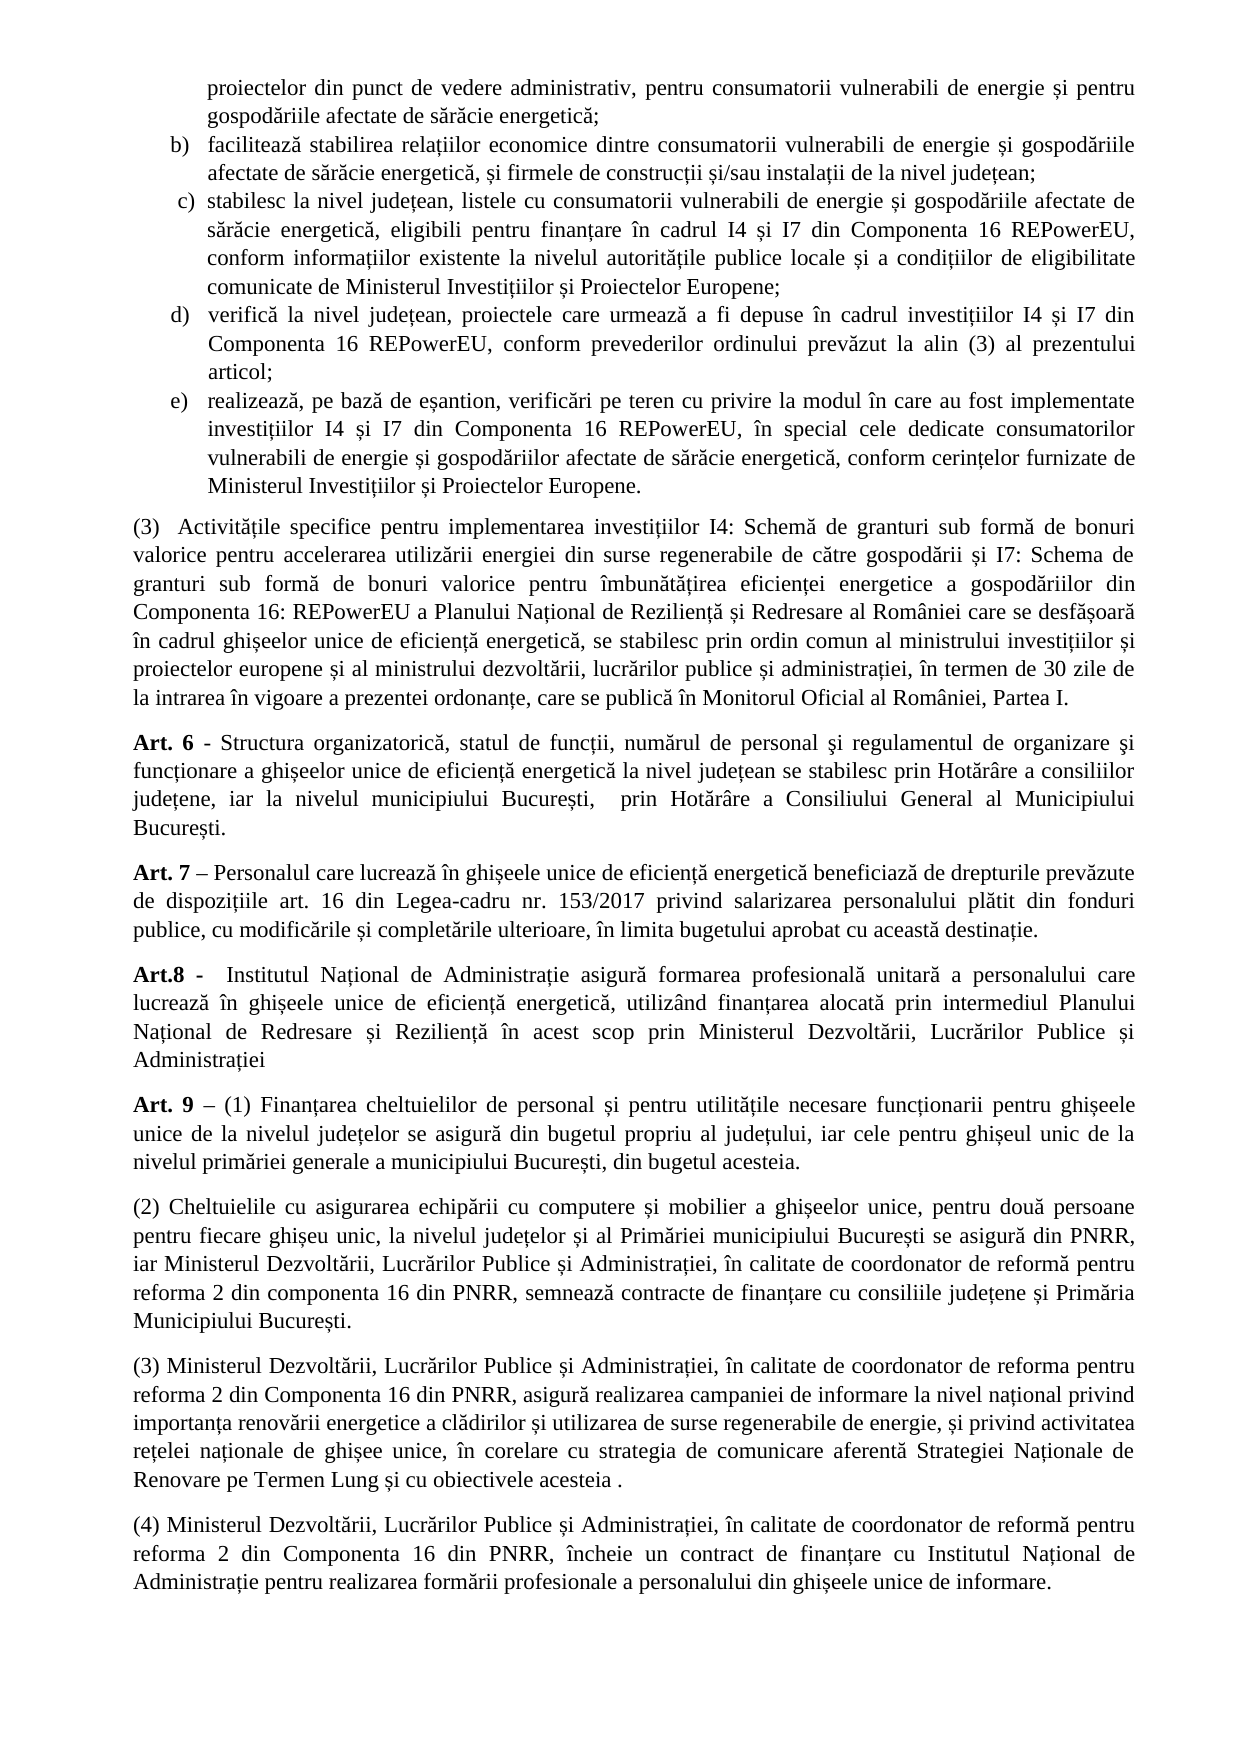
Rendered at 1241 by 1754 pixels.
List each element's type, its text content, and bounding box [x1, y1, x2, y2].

list facilitează stabilirea relațiilor economice dintre consumatorii vulnerabili de energie și gospodăriile afectate de sărăcie energetică, și firmele de construcții și/sau instalații de la nivel județean; [170, 131, 1137, 186]
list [169, 74, 1137, 129]
list stabilesc la nivel județean, listele cu consumatorii vulnerabili de energie și gospodăriile afectate de sărăcie energetică, eligibili pentru finanțare în cadrul I4 și I7 din Componenta 16 REPowerEU, conform informațiilor existente la nivelul autoritățile publice locale și a condițiilor de eligibilitate comunicate de Ministerul Investițiilor și Proiectelor Europene; [177, 188, 1137, 299]
text Art.8 - Institutul Național de Administrație asigură formarea profesională unitară a personalului care lucrează în ghișeele unice de eficiență energetică, utilizând finanțarea alocată prin intermediul Planului Național de Redresare și Reziliență în acest scop prin Ministerul Dezvoltării, Lucrărilor Publice și Administrației [133, 961, 1137, 1073]
list realizează, pe bază de eșantion, verificări pe teren cu privire la modul în care au fost implementate investițiilor I4 și I7 din Componenta 16 REPowerEU, în special cele dedicate consumatorilor vulnerabili de energie și gospodăriilor afectate de sărăcie energetică, conform cerințelor furnizate de Ministerul Investițiilor și Proiectelor Europene. [170, 387, 1137, 498]
text Art. 6 - Structura organizatorică, statul de funcții, numărul de personal şi regulamentul de organizare şi funcționare a ghișeelor unice de eficiență energetică la nivel județean se stabilesc prin Hotărâre a consiliilor județene, iar la nivelul municipiului București, prin Hotărâre a Consiliului General al Municipiului București. [133, 729, 1137, 840]
text (2) Cheltuielile cu asigurarea echipării cu computere și mobilier a ghișeelor unice, pentru două persoane pentru fiecare ghișeu unic, la nivelul județelor și al Primăriei municipiului București se asigură din PNRR, iar Ministerul Dezvoltării, Lucrărilor Publice și Administrației, în calitate de coordonator de reformă pentru reforma 2 din componenta 16 din PNRR, semnează contracte de finanțare cu consiliile județene și Primăria Municipiului București. [133, 1193, 1137, 1333]
text (3) Ministerul Dezvoltării, Lucrărilor Publice și Administrației, în calitate de coordonator de reforma pentru reforma 2 din Componenta 16 din PNRR, asigură realizarea campaniei de informare la nivel național privind importanța renovării energetice a clădirilor și utilizarea de surse regenerabile de energie, și privind activitatea rețelei naționale de ghișee unice, în corelare cu strategia de comunicare aferentă Strategiei Naționale de Renovare pe Termen Lung și cu obiectivele acesteia . [133, 1352, 1137, 1492]
text Art. 9 – (1) Finanțarea cheltuielilor de personal și pentru utilitățile necesare funcționarii pentru ghișeele unice de la nivelul județelor se asigură din bugetul propriu al județului, iar cele pentru ghișeul unic de la nivelul primăriei generale a municipiului București, din bugetul acesteia. [133, 1091, 1137, 1175]
list Activitățile specifice pentru implementarea investițiilor I4: Schemă de granturi sub formă de bonuri valorice pentru accelerarea utilizării energiei din surse regenerabile de către gospodării și I7: Schema de granturi sub formă de bonuri valorice pentru îmbunătățirea eficienței energetice a gospodăriilor din Componenta 16: REPowerEU a Planului Național de Reziliență și Redresare al României care se desfășoară în cadrul ghișeelor unice de eficiență energetică, se stabilesc prin ordin comun al ministrului investițiilor și proiectelor europene și al ministrului dezvoltării, lucrărilor publice și administrației, în termen de 30 zile de la intrarea în vigoare a prezentei ordonanțe, care se publică în Monitorul Oficial al României, Partea I. [133, 513, 1137, 710]
text Art. 7 – Personalul care lucrează în ghișeele unice de eficiență energetică beneficiază de drepturile prevăzute de dispozițiile art. 16 din Legea-cadru nr. 153/2017 privind salarizarea personalului plătit din fonduri publice, cu modificările și completările ulterioare, în limita bugetului aprobat cu această destinație. [133, 859, 1137, 942]
text (4) Ministerul Dezvoltării, Lucrărilor Publice și Administrației, în calitate de coordonator de reformă pentru reforma 2 din Componenta 16 din PNRR, încheie un contract de finanțare cu Institutul Național de Administrație pentru realizarea formării profesionale a personalului din ghișeele unice de informare. [133, 1511, 1137, 1594]
list verifică la nivel județean, proiectele care urmează a fi depuse în cadrul investițiilor I4 și I7 din Componenta 16 REPowerEU, conform prevederilor ordinului prevăzut la alin (3) al prezentului articol; [170, 301, 1137, 384]
